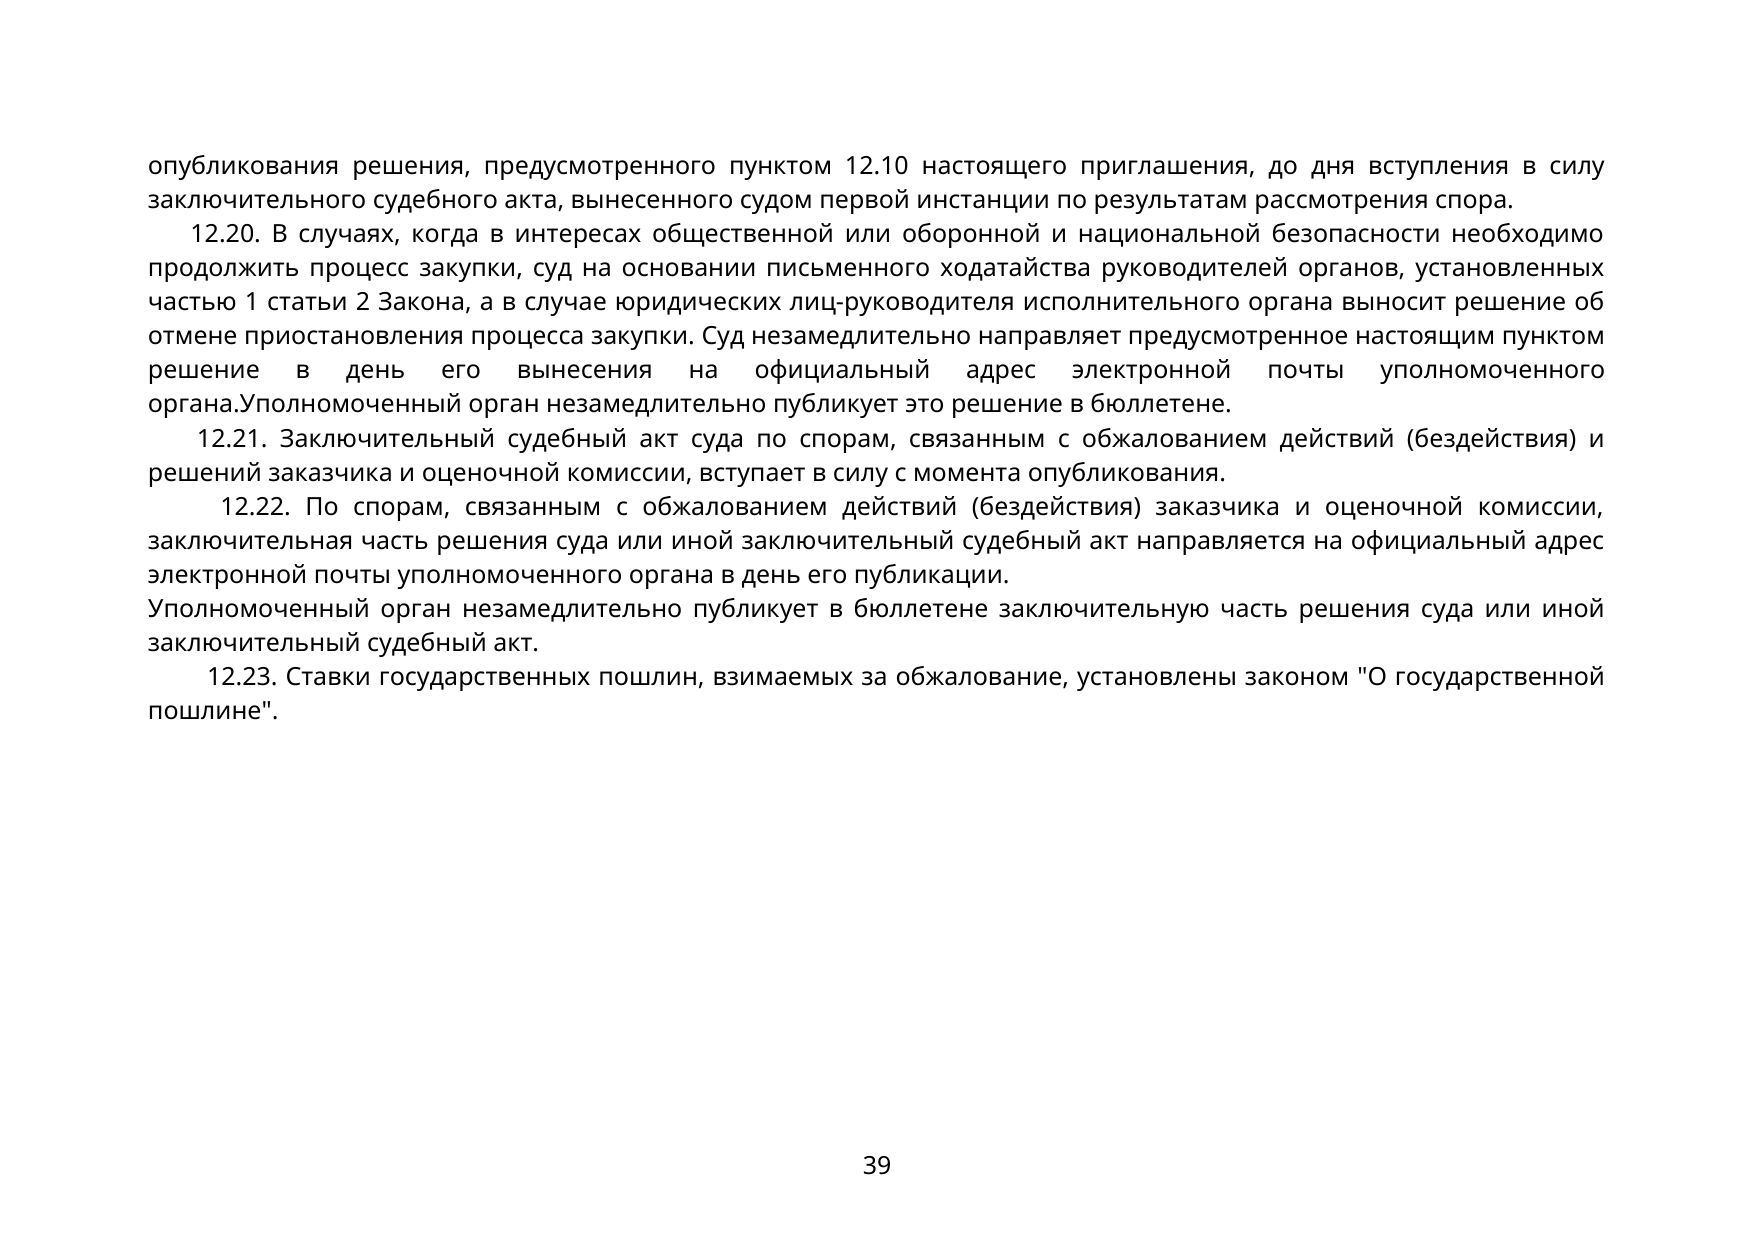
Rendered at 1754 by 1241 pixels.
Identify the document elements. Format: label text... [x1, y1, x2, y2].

text 12.23. Ставки государственных пошлин, взимаемых за обжалование, установлены законом "О государственной пошлине". [148, 659, 1606, 727]
text Уполномоченный орган незамедлительно публикует в бюллетене заключительную часть решения суда или иной заключительный судебный акт. [148, 591, 1606, 659]
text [148, 148, 1606, 216]
text 12.20. В случаях, когда в интересах общественной или оборонной и национальной безопасности необходимо продолжить процесс закупки, суд на основании письменного ходатайства руководителей органов, установленных частью 1 статьи 2 Закона, а в случае юридических лиц-руководителя исполнительного органа выносит решение об отмене приостановления процесса закупки. Суд незамедлительно направляет предусмотренное настоящим пунктом решение в день его вынесения на официальный адрес электронной почты уполномоченного органа.Уполномоченный орган незамедлительно публикует это решение в бюллетене. [148, 216, 1606, 420]
text 12.22. По спорам, связанным с обжалованием действий (бездействия) заказчика и оценочной комиссии, заключительная часть решения суда или иной заключительный судебный акт направляется на официальный адрес электронной почты уполномоченного органа в день его публикации. [148, 488, 1606, 591]
text 12.21. Заключительный судебный акт суда по спорам, связанным с обжалованием действий (бездействия) и решений заказчика и оценочной комиссии, вступает в силу с момента опубликования. [148, 420, 1606, 488]
